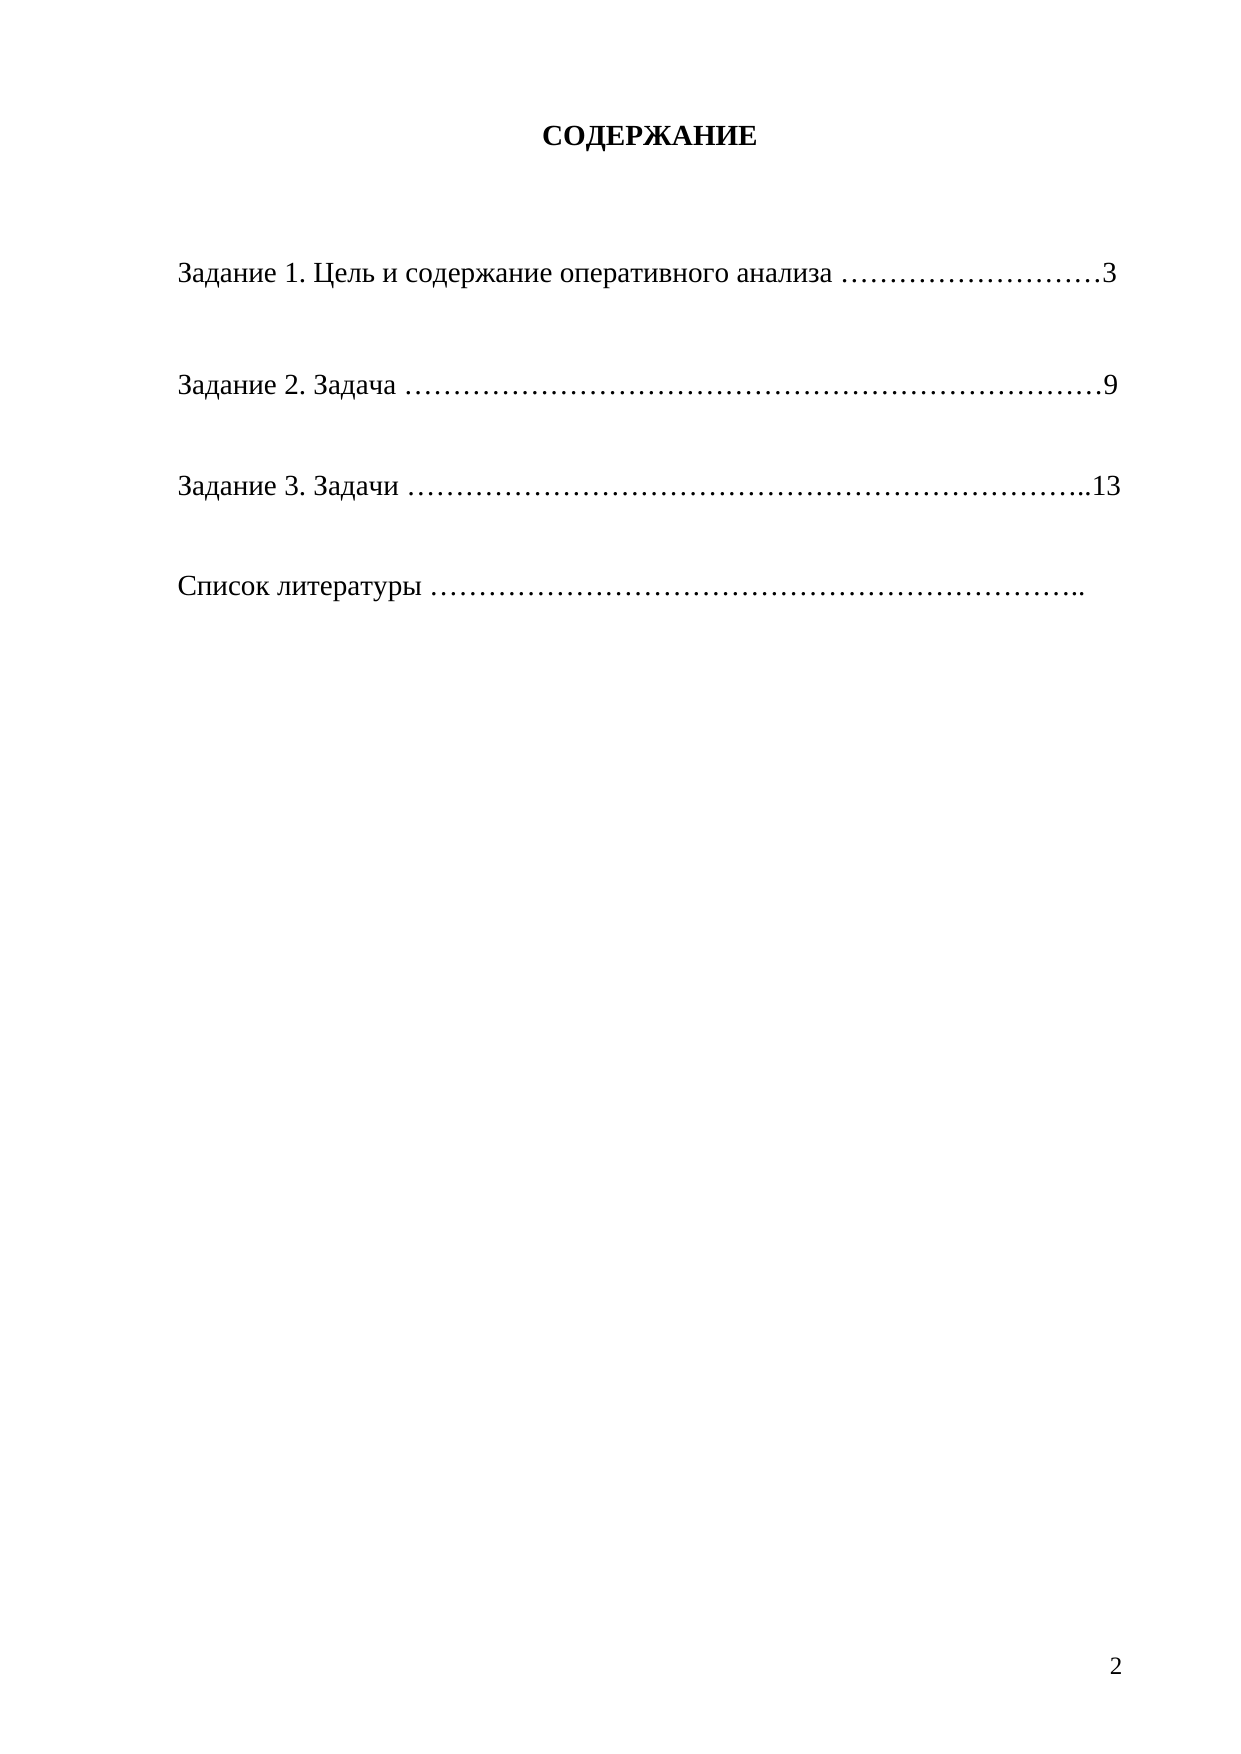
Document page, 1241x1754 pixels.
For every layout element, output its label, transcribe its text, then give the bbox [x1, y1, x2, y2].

subtitle Список литературы ………………………………………………………….. [177, 568, 1122, 602]
subtitle Задание 2. Задача ………………………………………………………………9 [177, 367, 1122, 401]
subtitle Задание 3. Задачи ……………………………………………………………..13 [177, 468, 1122, 501]
subtitle СОДЕРЖАНИЕ [177, 118, 1122, 152]
subtitle Задание 1. Цель и содержание оперативного анализа ………………………3 [177, 255, 1122, 288]
